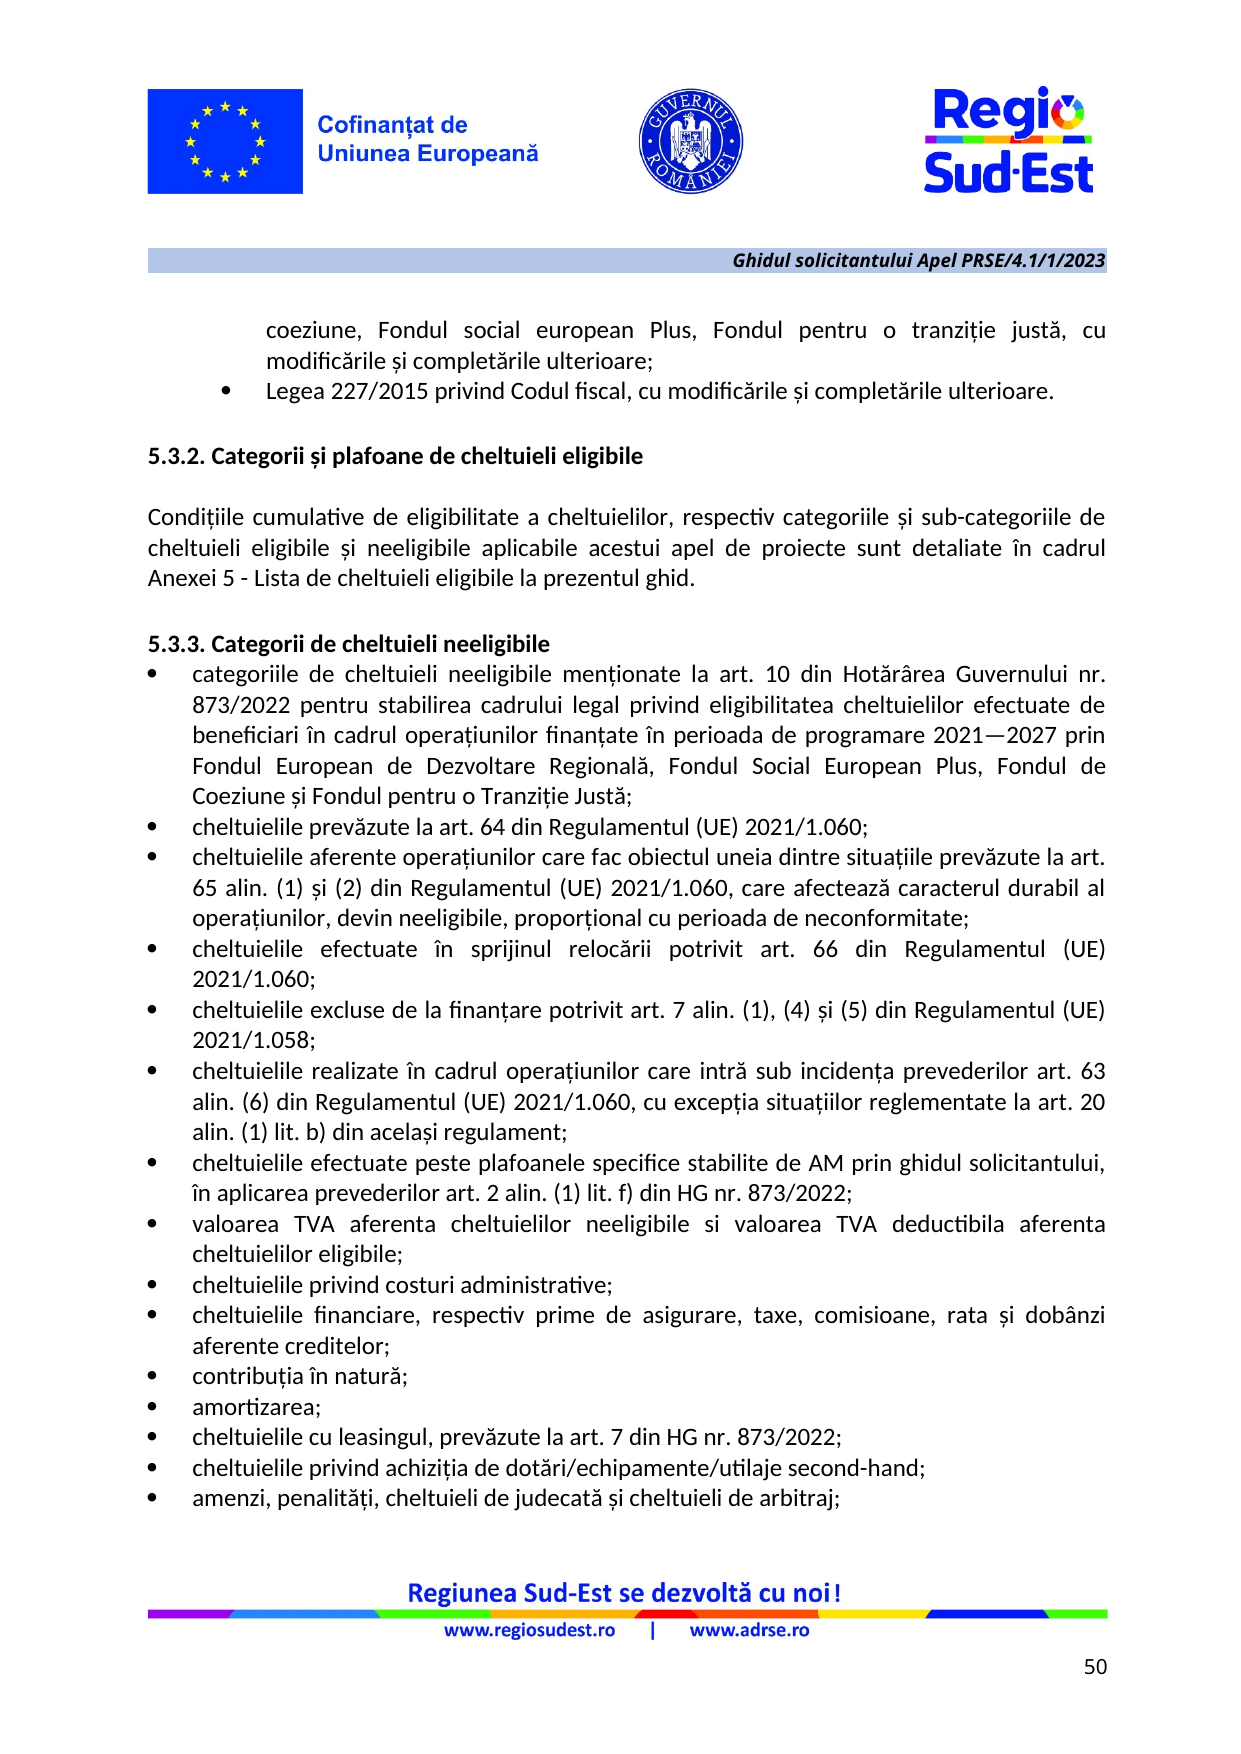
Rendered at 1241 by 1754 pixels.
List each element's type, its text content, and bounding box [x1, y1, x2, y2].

subtitle 5.3.2. Categorii și plafoane de cheltuieli eligibile [148, 441, 1107, 471]
list cheltuielile privind achiziţia de dotări/echipamente/utilaje second-hand; [148, 1452, 1107, 1482]
list categoriile de cheltuieli neeligibile menționate la art. 10 din Hotărârea Guvernului nr. 873/2022 pentru stabilirea cadrului legal privind eligibilitatea cheltuielilor efectuate de beneficiari în cadrul operațiunilor finanțate în perioada de programare 2021—2027 prin Fondul European de Dezvoltare Regională, Fondul Social European Plus, Fondul de Coeziune și Fondul pentru o Tranziție Justă; [148, 658, 1107, 811]
list cheltuielile prevăzute la art. 64 din Regulamentul (UE) 2021/1.060; [148, 811, 1107, 841]
list cheltuielile excluse de la finanțare potrivit art. 7 alin. (1), (4) și (5) din Regulamentul (UE) 2021/1.058; [148, 994, 1107, 1055]
list cheltuielile privind costuri administrative; [148, 1269, 1107, 1299]
list cheltuielile realizate în cadrul operațiunilor care intră sub incidența prevederilor art. 63 alin. (6) din Regulamentul (UE) 2021/1.060, cu excepția situațiilor reglementate la art. 20 alin. (1) lit. b) din același regulament; [148, 1055, 1107, 1147]
subtitle 5.3.3. Categorii de cheltuieli neeligibile [148, 628, 1107, 658]
list amortizarea; [148, 1391, 1107, 1421]
list contribuția în natură; [148, 1360, 1107, 1391]
list amenzi, penalități, cheltuieli de judecată și cheltuieli de arbitraj; [148, 1482, 1107, 1513]
list Condițiile cumulative de eligibilitate a cheltuielilor, respectiv categoriile și sub-categoriile de cheltuieli eligibile și neeligibile aplicabile acestui apel de proiecte sunt detaliate în cadrul Anexei 5 - Lista de cheltuieli eligibile la prezentul ghid. [148, 502, 1107, 593]
list cheltuielile efectuate în sprijinul relocării potrivit art. 66 din Regulamentul (UE) 2021/1.060; [148, 933, 1107, 994]
list valoarea TVA aferenta cheltuielilor neeligibile si valoarea TVA deductibila aferenta cheltuielilor eligibile; [148, 1208, 1107, 1269]
list Legea 227/2015 privind Codul fiscal, cu modificările și completările ulterioare. [222, 375, 1107, 406]
list cheltuielile cu leasingul, prevăzute la art. 7 din HG nr. 873/2022; [148, 1421, 1107, 1452]
picture [147, 86, 1093, 195]
picture [147, 1582, 1108, 1640]
list cheltuielile financiare, respectiv prime de asigurare, taxe, comisioane, rata și dobânzi aferente creditelor; [148, 1299, 1107, 1360]
list cheltuielile efectuate peste plafoanele specifice stabilite de AM prin ghidul solicitantului, în aplicarea prevederilor art. 2 alin. (1) lit. f) din HG nr. 873/2022; [148, 1147, 1107, 1208]
list cheltuielile aferente operațiunilor care fac obiectul uneia dintre situațiile prevăzute la art. 65 alin. (1) și (2) din Regulamentul (UE) 2021/1.060, care afectează caracterul durabil al operațiunilor, devin neeligibile, proporțional cu perioada de neconformitate; [148, 841, 1107, 933]
